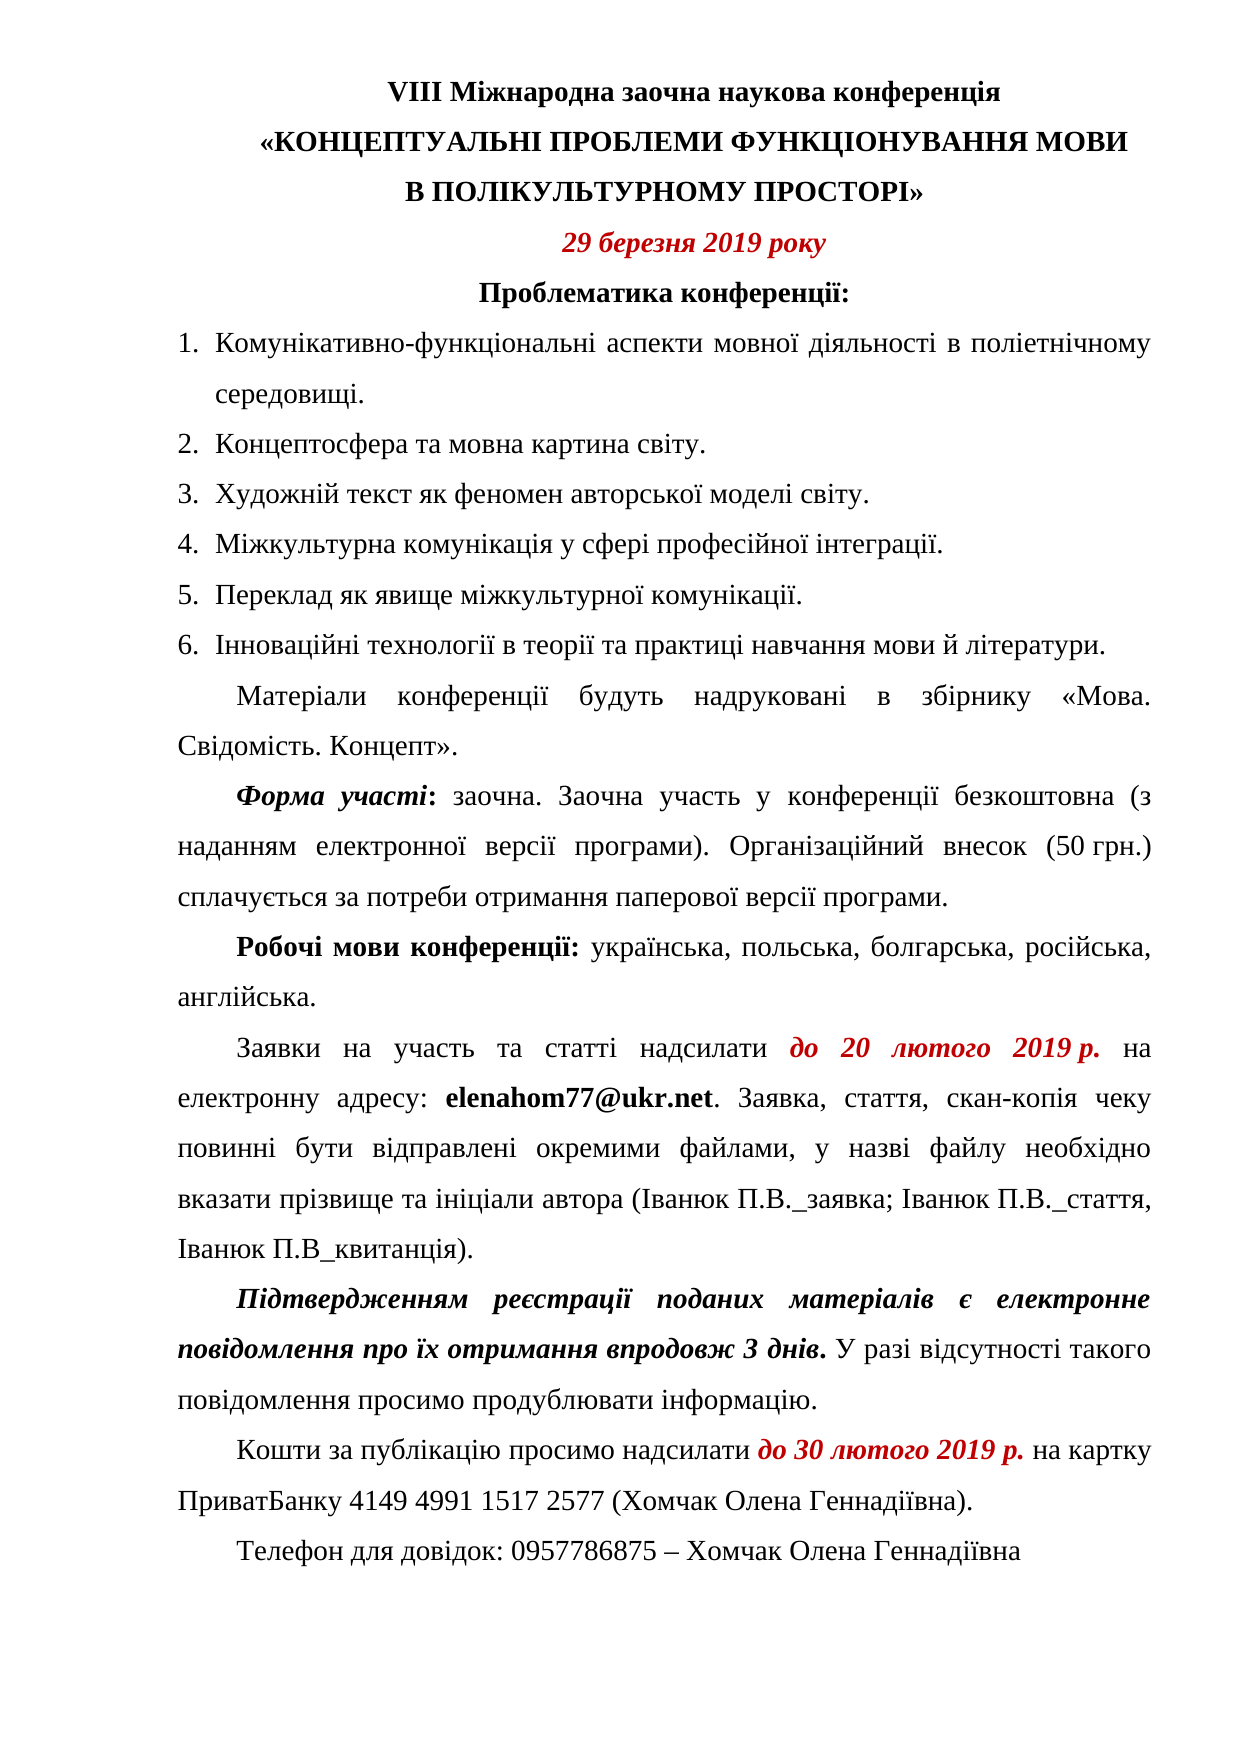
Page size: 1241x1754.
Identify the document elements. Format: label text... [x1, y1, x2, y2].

text Заявки на участь та статті надсилати до 20 лютого 2019 р. на електронну адресу: elenahom77@ukr.net. Заявка, стаття, скан-копія чеку повинні бути відправлені окремими файлами, у назві файлу необхідно вказати прізвище та ініціали автора (Іванюк П.В._заявка; Іванюк П.В._стаття, Іванюк П.В_квитанція). [177, 1030, 1152, 1264]
text «КОНЦЕПТУАЛЬНІ ПРОБЛЕМИ ФУНКЦІОНУВАННЯ МОВИ В ПОЛІКУЛЬТУРНОМУ ПРОСТОРІ» [177, 124, 1152, 208]
text Робочі мови конференції: українська, польська, болгарська, російська, англійська. [177, 929, 1152, 1013]
list Концептосфера та мовна картина світу. [177, 426, 1152, 459]
list Комунікативно-функціональні аспекти мовної діяльності в поліетнічному середовищі. [177, 325, 1152, 409]
text Проблематика конференції: [177, 275, 1152, 309]
list Інноваційні технології в теорії та практиці навчання мови й літератури. [177, 627, 1152, 661]
list Міжкультурна комунікація у сфері професійної інтеграції. [177, 527, 1152, 560]
text Підтвердженням реєстрації поданих матеріалів є електронне повідомлення про їх отримання впродовж 3 днів. У разі відсутності такого повідомлення просимо продублювати інформацію. [177, 1281, 1152, 1416]
text Матеріали конференції будуть надруковані в збірнику «Мова. Свідомість. Концепт». [177, 678, 1152, 761]
text 29 березня 2019 року [177, 225, 1152, 258]
text Форма участі: заочна. Заочна участь у конференції безкоштовна (з наданням електронної версії програми). Організаційний внесок (50 грн.) сплачується за потреби отримання паперової версії програми. [177, 778, 1152, 912]
list Переклад як явище міжкультурної комунікації. [177, 577, 1152, 611]
text Кошти за публікацію просимо надсилати до 30 лютого 2019 р. на картку ПриватБанку 4149 4991 1517 2577 (Хомчак Олена Геннадіївна). [177, 1432, 1152, 1516]
text VІІІ Міжнародна заочна наукова конференція [177, 74, 1152, 107]
list Художній текст як феномен авторської моделі світу. [177, 476, 1152, 510]
text Телефон для довідок: 0957786875 – Хомчак Олена Геннадіївна [177, 1533, 1152, 1566]
